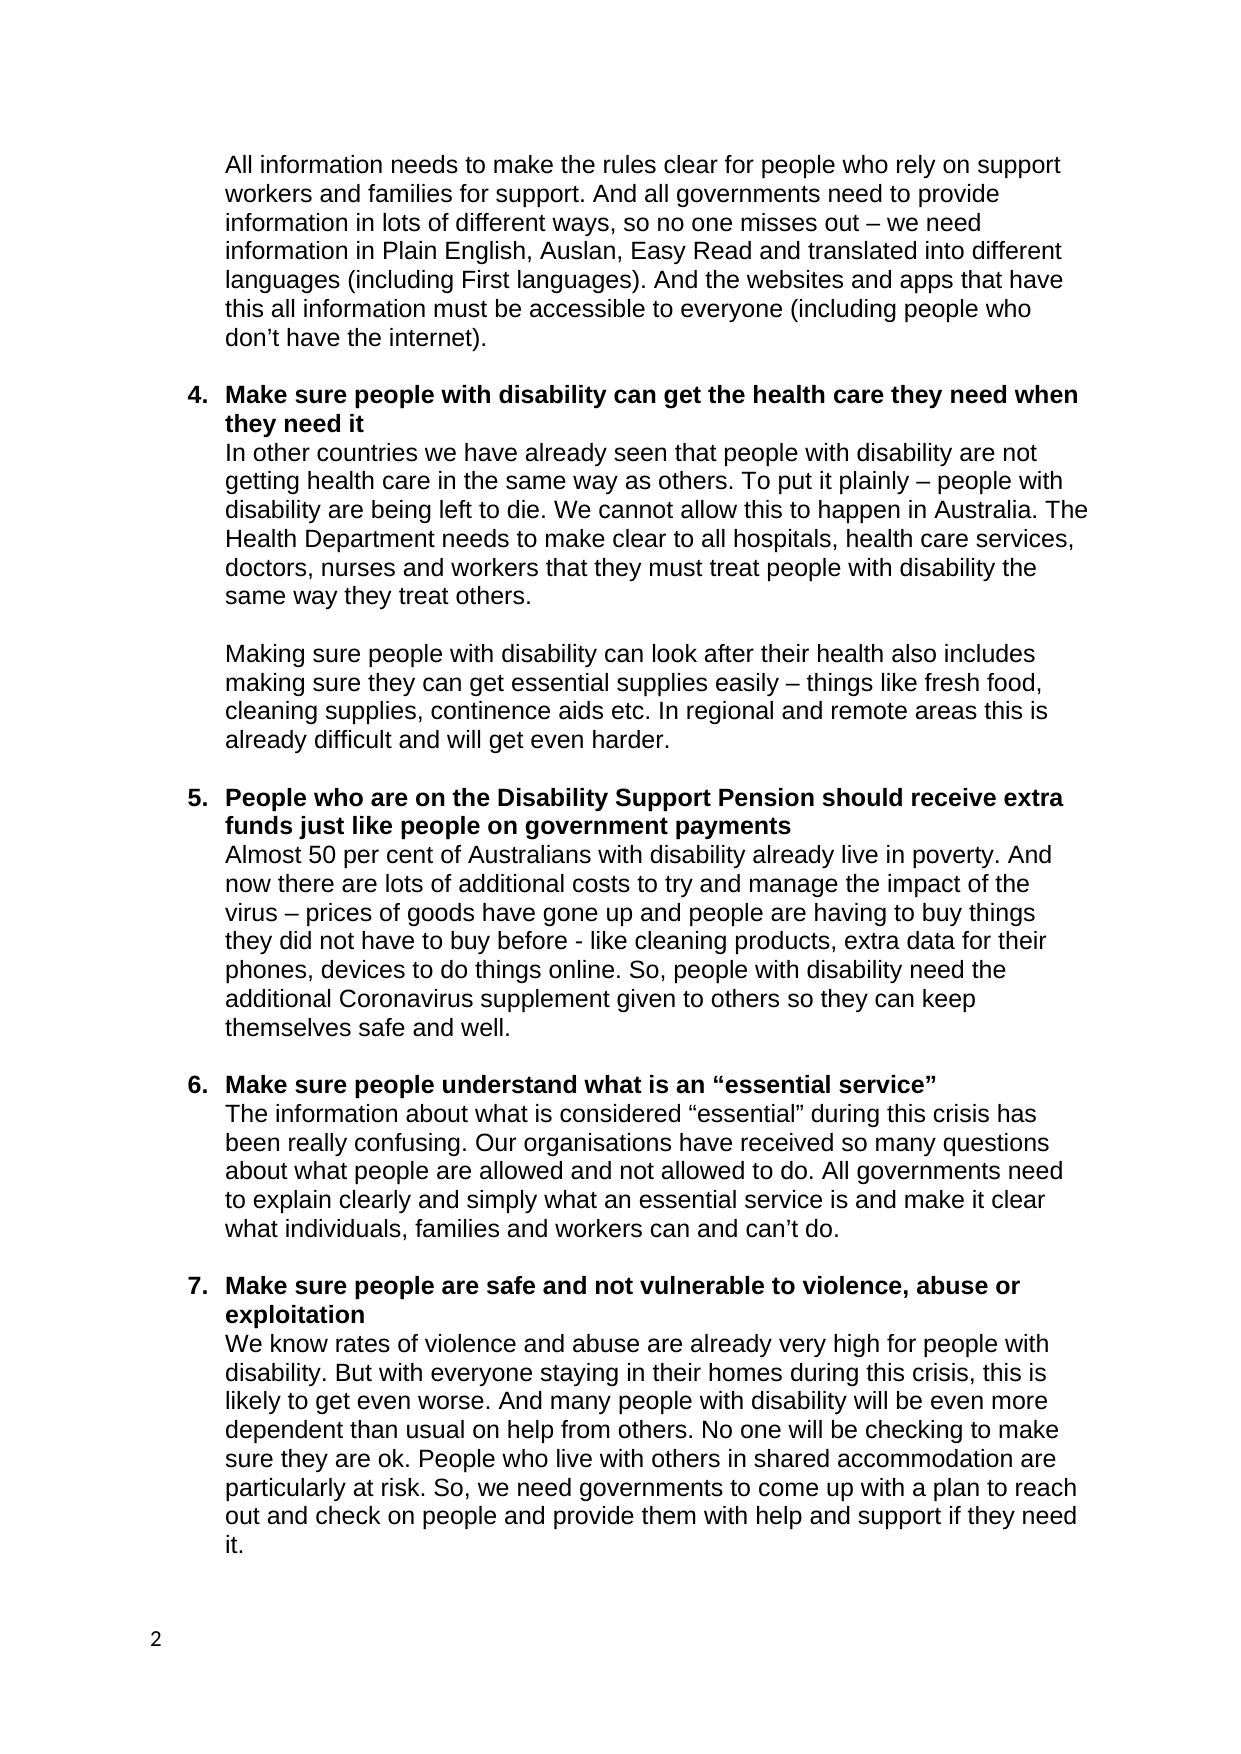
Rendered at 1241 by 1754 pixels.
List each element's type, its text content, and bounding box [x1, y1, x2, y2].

list Make sure people understand what is an “essential service” [187, 1070, 1090, 1099]
list In other countries we have already seen that people with disability are not getting health care in the same way as others. To put it plainly – people with disability are being left to die. We cannot allow this to happen in Australia. The Health Department needs to make clear to all hospitals, health care services, doctors, nurses and workers that they must treat people with disability the same way they treat others. [225, 437, 1090, 610]
list The information about what is considered “essential” during this crisis has been really confusing. Our organisations have received so many questions about what people are allowed and not allowed to do. All governments need to explain clearly and simply what an essential service is and make it clear what individuals, families and workers can and can’t do. [225, 1099, 1090, 1242]
list Make sure people with disability can get the health care they need when they need it [187, 380, 1090, 437]
list Making sure people with disability can look after their health also includes making sure they can get essential supplies easily – things like fresh food, cleaning supplies, continence aids etc. In regional and remote areas this is already difficult and will get even harder. [225, 639, 1090, 754]
list People who are on the Disability Support Pension should receive extra funds just like people on government payments [187, 782, 1090, 840]
list Almost 50 per cent of Australians with disability already live in poverty. And now there are lots of additional costs to try and manage the impact of the virus – prices of goods have gone up and people are having to buy things they did not have to buy before - like cleaning products, extra data for their phones, devices to do things online. So, people with disability need the additional Coronavirus supplement given to others so they can keep themselves safe and well. [225, 840, 1090, 1041]
list All information needs to make the rules clear for people who rely on support workers and families for support. And all governments need to provide information in lots of different ways, so no one misses out – we need information in Plain English, Auslan, Easy Read and translated into different languages (including First languages). And the websites and apps that have this all information must be accessible to everyone (including people who don’t have the internet). [225, 150, 1090, 351]
list We know rates of violence and abuse are already very high for people with disability. But with everyone staying in their homes during this crisis, this is likely to get even worse. And many people with disability will be even more dependent than usual on help from others. No one will be checking to make sure they are ok. People who live with others in shared accommodation are particularly at risk. So, we need governments to come up with a plan to reach out and check on people and provide them with help and support if they need it. [225, 1329, 1090, 1559]
list Make sure people are safe and not vulnerable to violence, abuse or exploitation [187, 1271, 1090, 1329]
